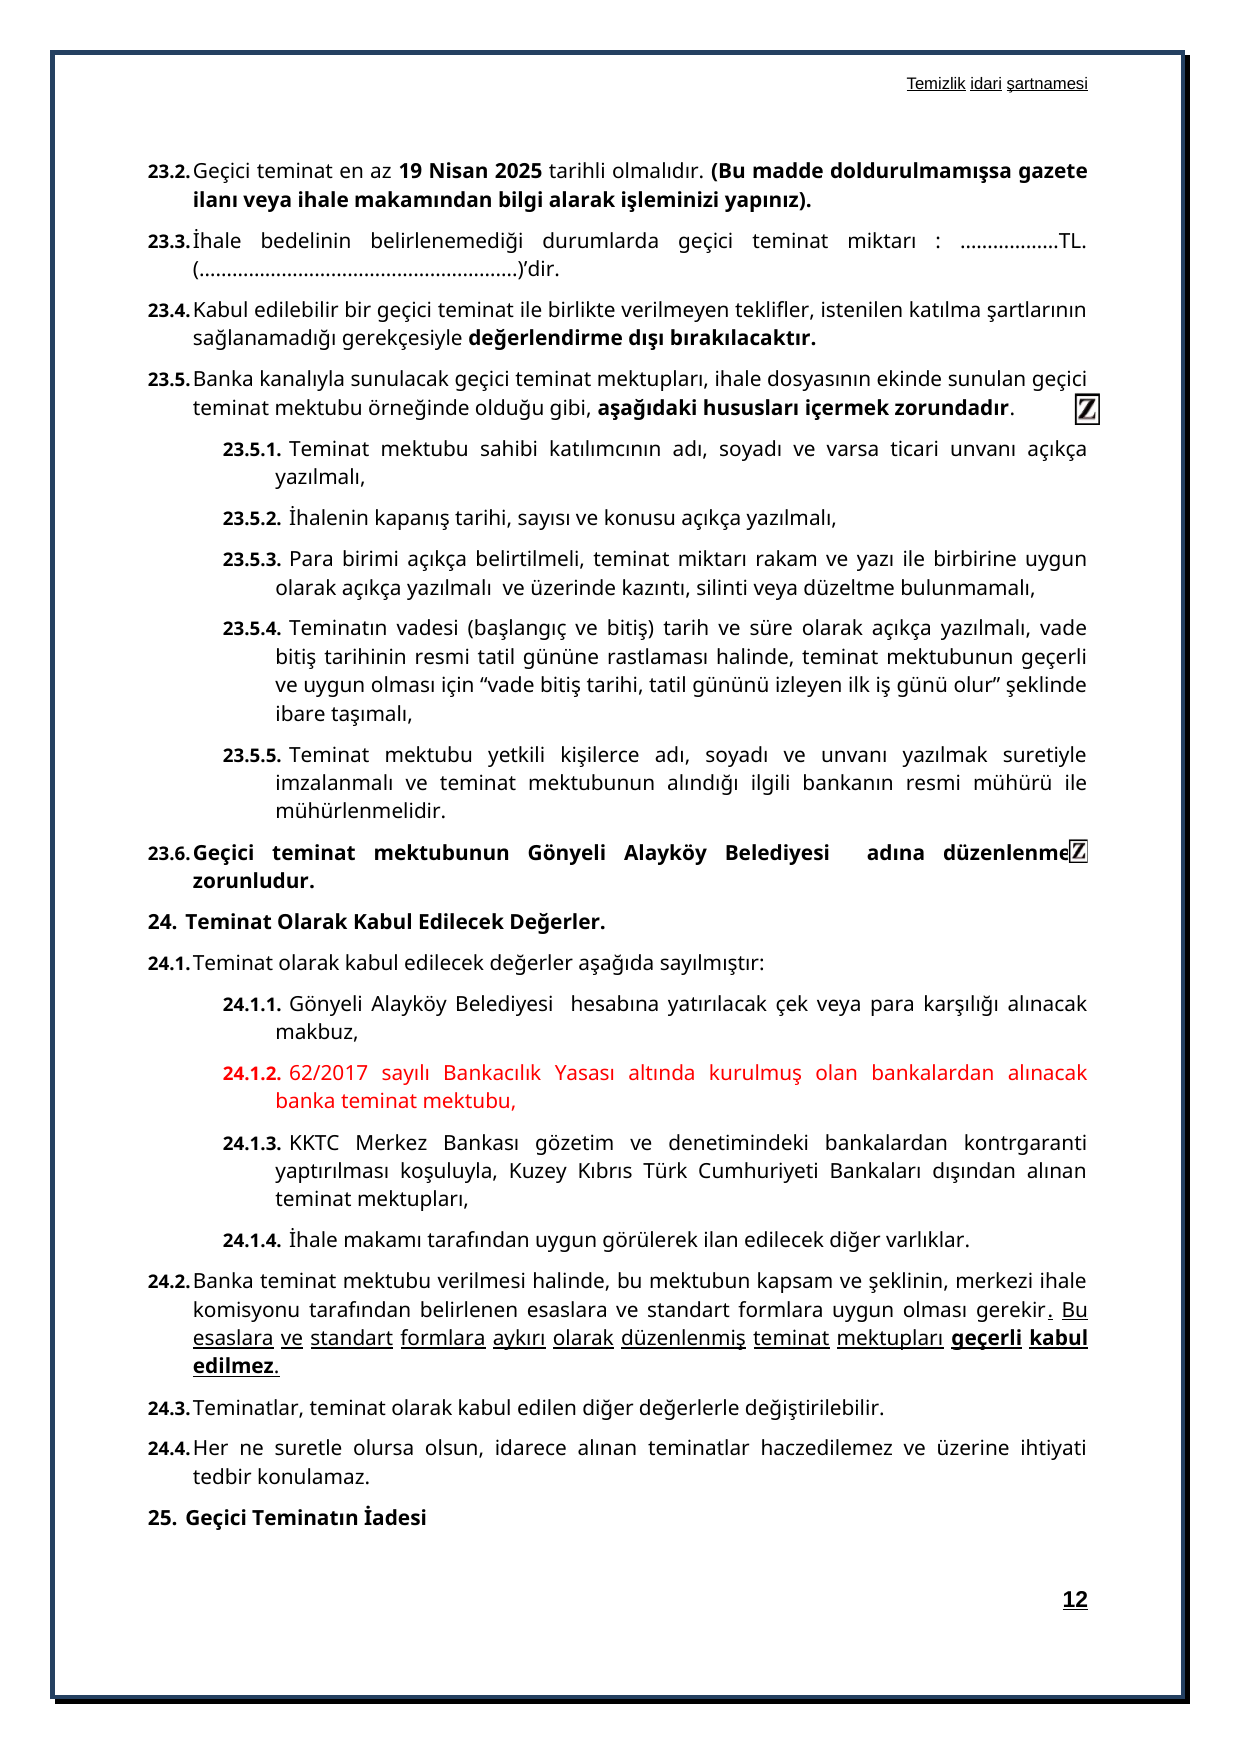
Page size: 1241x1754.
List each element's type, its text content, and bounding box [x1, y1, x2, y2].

list KKTC Merkez Bankası gözetim ve denetimindeki bankalardan kontrgaranti yaptırılması koşuluyla, Kuzey Kıbrıs Türk Cumhuriyeti Bankaları dışından alınan teminat mektupları, [223, 1128, 1088, 1213]
list Her ne suretle olursa olsun, idarece alınan teminatlar haczedilemez ve üzerine ihtiyati tedbir konulamaz. [148, 1433, 1088, 1490]
list Banka kanalıyla sunulacak geçici teminat mektupları, ihale dosyasının ekinde sunulan geçici teminat mektubu örneğinde olduğu gibi, aşağıdaki hususları içermek zorundadır. [148, 364, 1088, 421]
list İhale makamı tarafından uygun görülerek ilan edilecek diğer varlıklar. [223, 1225, 1088, 1254]
list Geçici Teminatın İadesi [148, 1503, 1088, 1531]
list Banka teminat mektubu verilmesi halinde, bu mektubun kapsam ve şeklinin, merkezi ihale komisyonu tarafından belirlenen esaslara ve standart formlara uygun olması gerekir. Bu esaslara ve standart formlara aykırı olarak düzenlenmiş teminat mektupları geçerli kabul edilmez. [148, 1266, 1088, 1380]
list Gönyeli Alayköy Belediyesi hesabına yatırılacak çek veya para karşılığı alınacak makbuz, [223, 989, 1088, 1046]
list İhale bedelinin belirlenemediği durumlarda geçici teminat miktarı : ………………TL. (………………………………………………….)’dir. [148, 226, 1088, 283]
list Teminat olarak kabul edilecek değerler aşağıda sayılmıştır: [148, 948, 1088, 976]
list 62/2017 sayılı Bankacılık Yasası altında kurulmuş olan bankalardan alınacak banka teminat mektubu, [223, 1058, 1088, 1115]
list Teminatlar, teminat olarak kabul edilen diğer değerlerle değiştirilebilir. [148, 1393, 1088, 1421]
list Teminat mektubu sahibi katılımcının adı, soyadı ve varsa ticari unvanı açıkça yazılmalı, [223, 434, 1088, 491]
list Geçici teminat en az 19 Nisan 2025 tarihli olmalıdır. (Bu madde doldurulmamışsa gazete ilanı veya ihale makamından bilgi alarak işleminizi yapınız). [148, 156, 1088, 213]
list Para birimi açıkça belirtilmeli, teminat miktarı rakam ve yazı ile birbirine uygun olarak açıkça yazılmalı ve üzerinde kazıntı, silinti veya düzeltme bulunmamalı, [223, 544, 1088, 601]
picture [1067, 838, 1088, 863]
list İhalenin kapanış tarihi, sayısı ve konusu açıkça yazılmalı, [223, 503, 1088, 532]
list Teminat Olarak Kabul Edilecek Değerler. [148, 907, 1088, 935]
list Teminatın vadesi (başlangıç ve bitiş) tarih ve süre olarak açıkça yazılmalı, vade bitiş tarihinin resmi tatil gününe rastlaması halinde, teminat mektubunun geçerli ve uygun olması için “vade bitiş tarihi, tatil gününü izleyen ilk iş günü olur” şeklinde ibare taşımalı, [223, 613, 1088, 727]
picture [1073, 392, 1100, 425]
list Teminat mektubu yetkili kişilerce adı, soyadı ve unvanı yazılmak suretiyle imzalanmalı ve teminat mektubunun alındığı ilgili bankanın resmi mühürü ile mühürlenmelidir. [223, 740, 1088, 825]
list Kabul edilebilir bir geçici teminat ile birlikte verilmeyen teklifler, istenilen katılma şartlarının sağlanamadığı gerekçesiyle değerlendirme dışı bırakılacaktır. [148, 295, 1088, 352]
list Geçici teminat mektubunun Gönyeli Alayköy Belediyesi adına düzenlenmesi zorunludur. [148, 838, 1088, 894]
